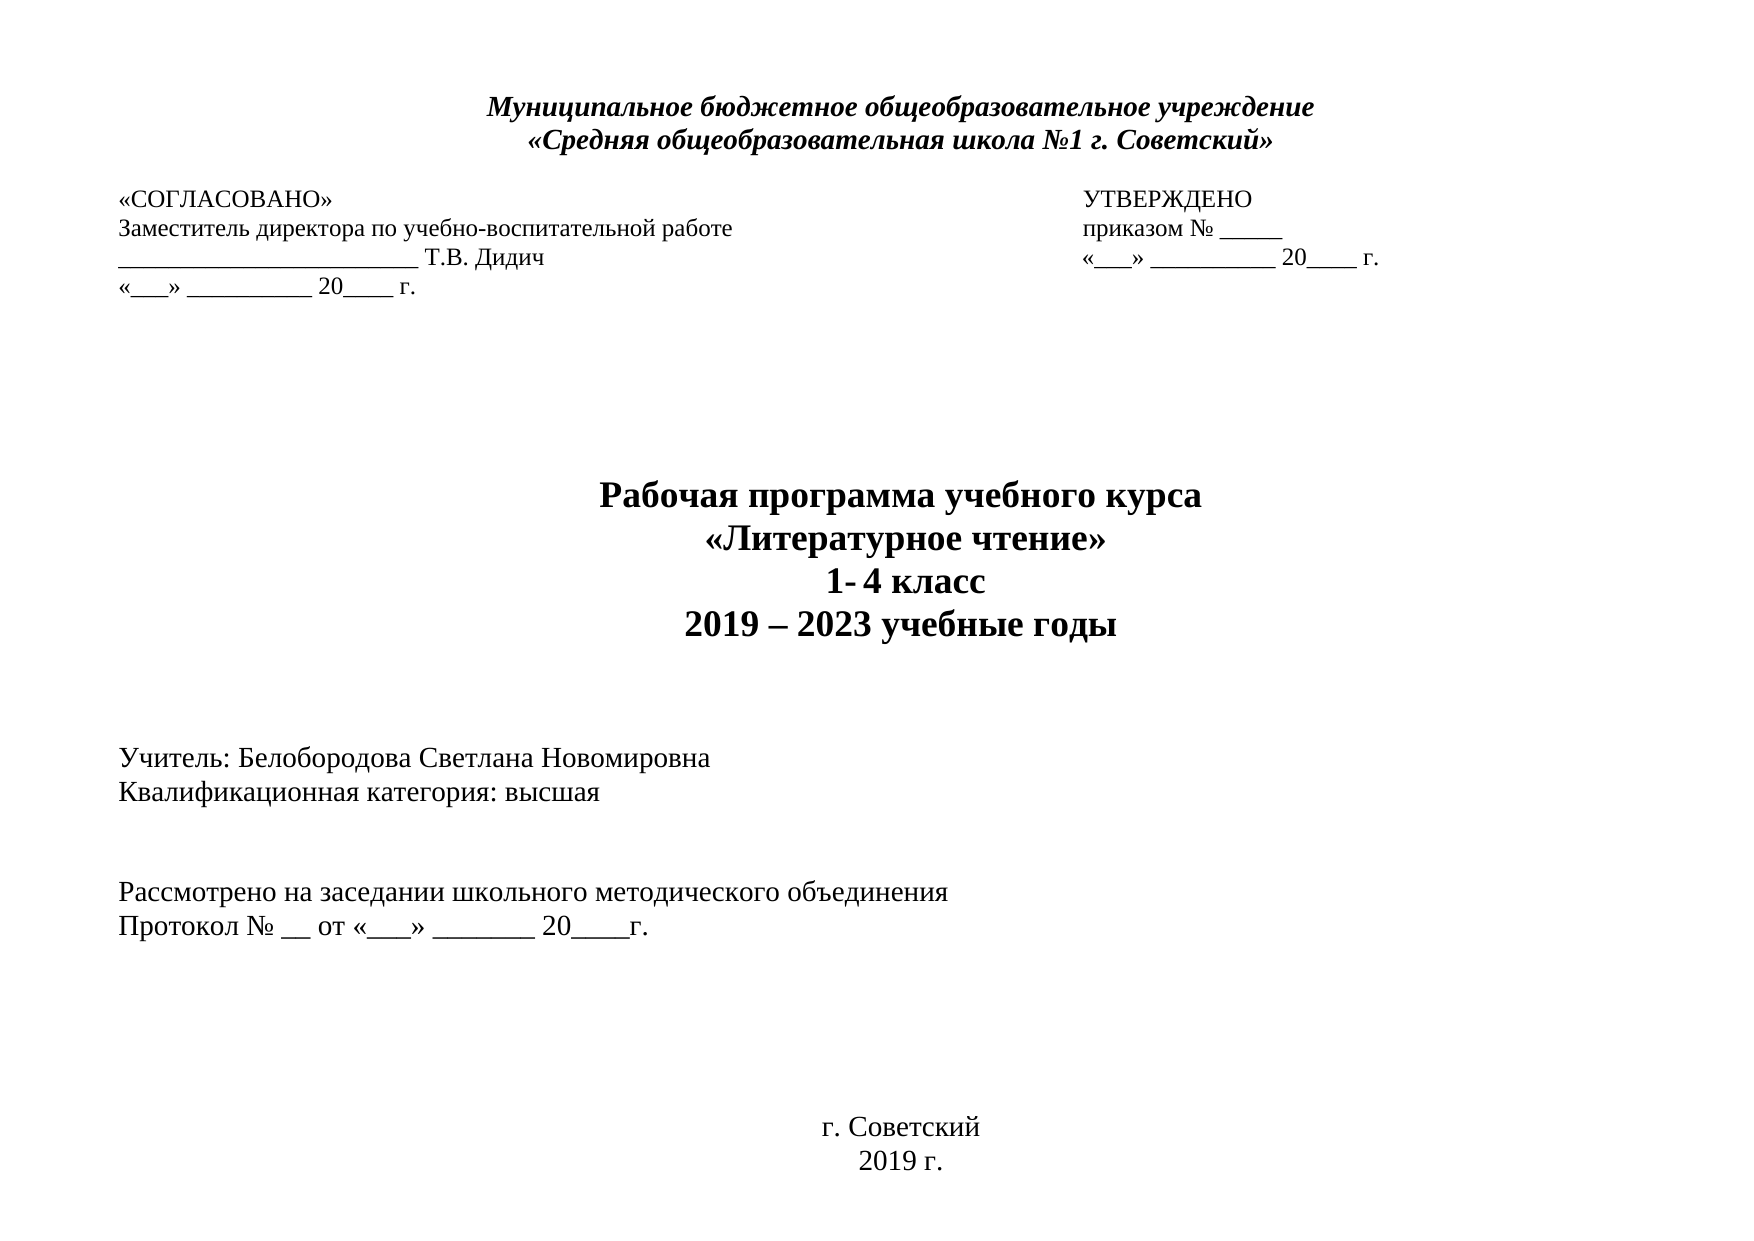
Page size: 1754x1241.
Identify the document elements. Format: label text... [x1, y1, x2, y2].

text Заместитель директора по учебно-воспитательной работе приказом № _____ [118, 213, 1683, 242]
text Квалификационная категория: высшая [118, 774, 1683, 807]
list 4 класс [127, 558, 1683, 601]
text 2019 – 2023 учебные годы [118, 601, 1683, 644]
text Учитель: Белобородова Светлана Новомировна [118, 740, 1683, 774]
text «Литературное чтение» [118, 515, 1683, 558]
text г. Советский [118, 1109, 1683, 1143]
text «Средняя общеобразовательная школа №1 г. Советский» [118, 122, 1683, 156]
text Рассмотрено на заседании школьного методического объединения [118, 874, 1683, 908]
text «СОГЛАСОВАНО» УТВЕРЖДЕНО [118, 184, 1683, 213]
text Протокол № __ от «___» _______ 20____г. [118, 908, 1683, 942]
text 2019 г. [118, 1143, 1683, 1176]
text Рабочая программа учебного курса [118, 472, 1683, 515]
text Муниципальное бюджетное общеобразовательное учреждение [118, 89, 1683, 122]
text ________________________ Т.В. Дидич «___» __________ 20____ г. «___» __________ 20____ г. [118, 242, 1683, 299]
